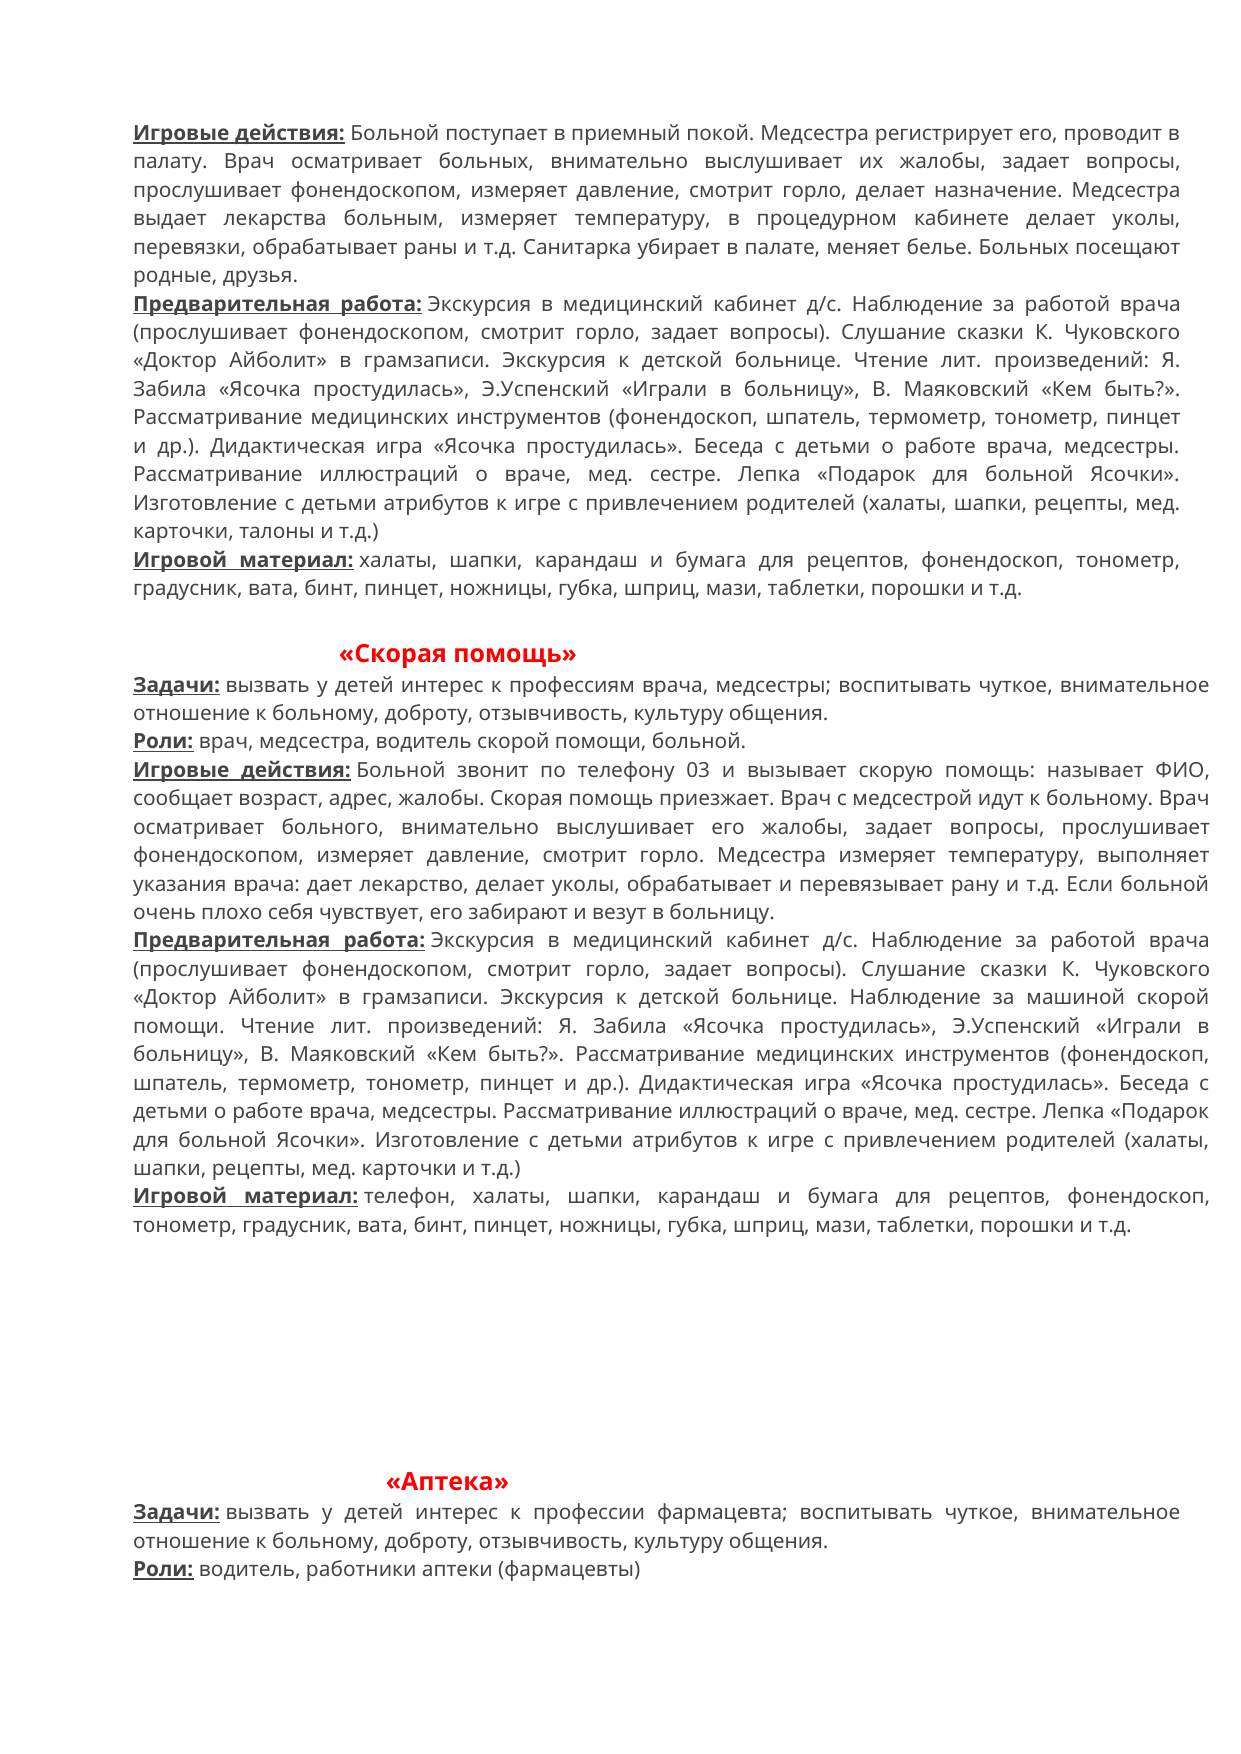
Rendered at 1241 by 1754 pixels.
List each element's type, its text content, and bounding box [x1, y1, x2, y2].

text Игровой материал: телефон, халаты, шапки, карандаш и бумага для рецептов, фонендоскоп, тонометр, градусник, вата, бинт, пинцет, ножницы, губка, шприц, мази, таблетки, порошки и т.д. [133, 1182, 1211, 1238]
text Задачи: вызвать у детей интерес к профессии фармацевта; воспитывать чуткое, внимательное отношение к больному, доброту, отзывчивость, культуру общения. [133, 1497, 1181, 1554]
text «Аптека» [177, 1463, 1211, 1497]
text Предварительная работа: Экскурсия в медицинский кабинет д/с. Наблюдение за работой врача (прослушивает фонендоскопом, смотрит горло, задает вопросы). Слушание сказки К. Чуковского «Доктор Айболит» в грамзаписи. Экскурсия к детской больнице. Наблюдение за машиной скорой помощи. Чтение лит. произведений: Я. Забила «Ясочка простудилась», Э.Успенский «Играли в больницу», В. Маяковский «Кем быть?». Рассматривание медицинских инструментов (фонендоскоп, шпатель, термометр, тонометр, пинцет и др.). Дидактическая игра «Ясочка простудилась». Беседа с детьми о работе врача, медсестры. Рассматривание иллюстраций о враче, мед. сестре. Лепка «Подарок для больной Ясочки». Изготовление с детьми атрибутов к игре с привлечением родителей (халаты, шапки, рецепты, мед. карточки и т.д.) [133, 926, 1211, 1182]
text Игровые действия: Больной звонит по телефону 03 и вызывает скорую помощь: называет ФИО, сообщает возраст, адрес, жалобы. Скорая помощь приезжает. Врач с медсестрой идут к больному. Врач осматривает больного, внимательно выслушивает его жалобы, задает вопросы, прослушивает фонендоскопом, измеряет давление, смотрит горло. Медсестра измеряет температуру, выполняет указания врача: дает лекарство, делает уколы, обрабатывает и перевязывает рану и т.д. Если больной очень плохо себя чувствует, его забирают и везут в больницу. [133, 755, 1211, 926]
text Роли: водитель, работники аптеки (фармацевты) [133, 1554, 1181, 1583]
text Игровые действия: Больной поступает в приемный покой. Медсестра регистрирует его, проводит в палату. Врач осматривает больных, внимательно выслушивает их жалобы, задает вопросы, прослушивает фонендоскопом, измеряет давление, смотрит горло, делает назначение. Медсестра выдает лекарства больным, измеряет температуру, в процедурном кабинете делает уколы, перевязки, обрабатывает раны и т.д. Санитарка убирает в палате, меняет белье. Больных посещают родные, друзья. [133, 118, 1181, 289]
text Роли: врач, медсестра, водитель скорой помощи, больной. [133, 727, 1211, 755]
text Предварительная работа: Экскурсия в медицинский кабинет д/с. Наблюдение за работой врача (прослушивает фонендоскопом, смотрит горло, задает вопросы). Слушание сказки К. Чуковского «Доктор Айболит» в грамзаписи. Экскурсия к детской больнице. Чтение лит. произведений: Я. Забила «Ясочка простудилась», Э.Успенский «Играли в больницу», В. Маяковский «Кем быть?». Рассматривание медицинских инструментов (фонендоскоп, шпатель, термометр, тонометр, пинцет и др.). Дидактическая игра «Ясочка простудилась». Беседа с детьми о работе врача, медсестры. Рассматривание иллюстраций о враче, мед. сестре. Лепка «Подарок для больной Ясочки». Изготовление с детьми атрибутов к игре с привлечением родителей (халаты, шапки, рецепты, мед. карточки, талоны и т.д.) [133, 289, 1181, 545]
text Задачи: вызвать у детей интерес к профессиям врача, медсестры; воспитывать чуткое, внимательное отношение к больному, доброту, отзывчивость, культуру общения. [133, 670, 1211, 727]
text Игровой материал: халаты, шапки, карандаш и бумага для рецептов, фонендоскоп, тонометр, градусник, вата, бинт, пинцет, ножницы, губка, шприц, мази, таблетки, порошки и т.д. [133, 545, 1181, 602]
text «Скорая помощь» [177, 636, 1211, 670]
